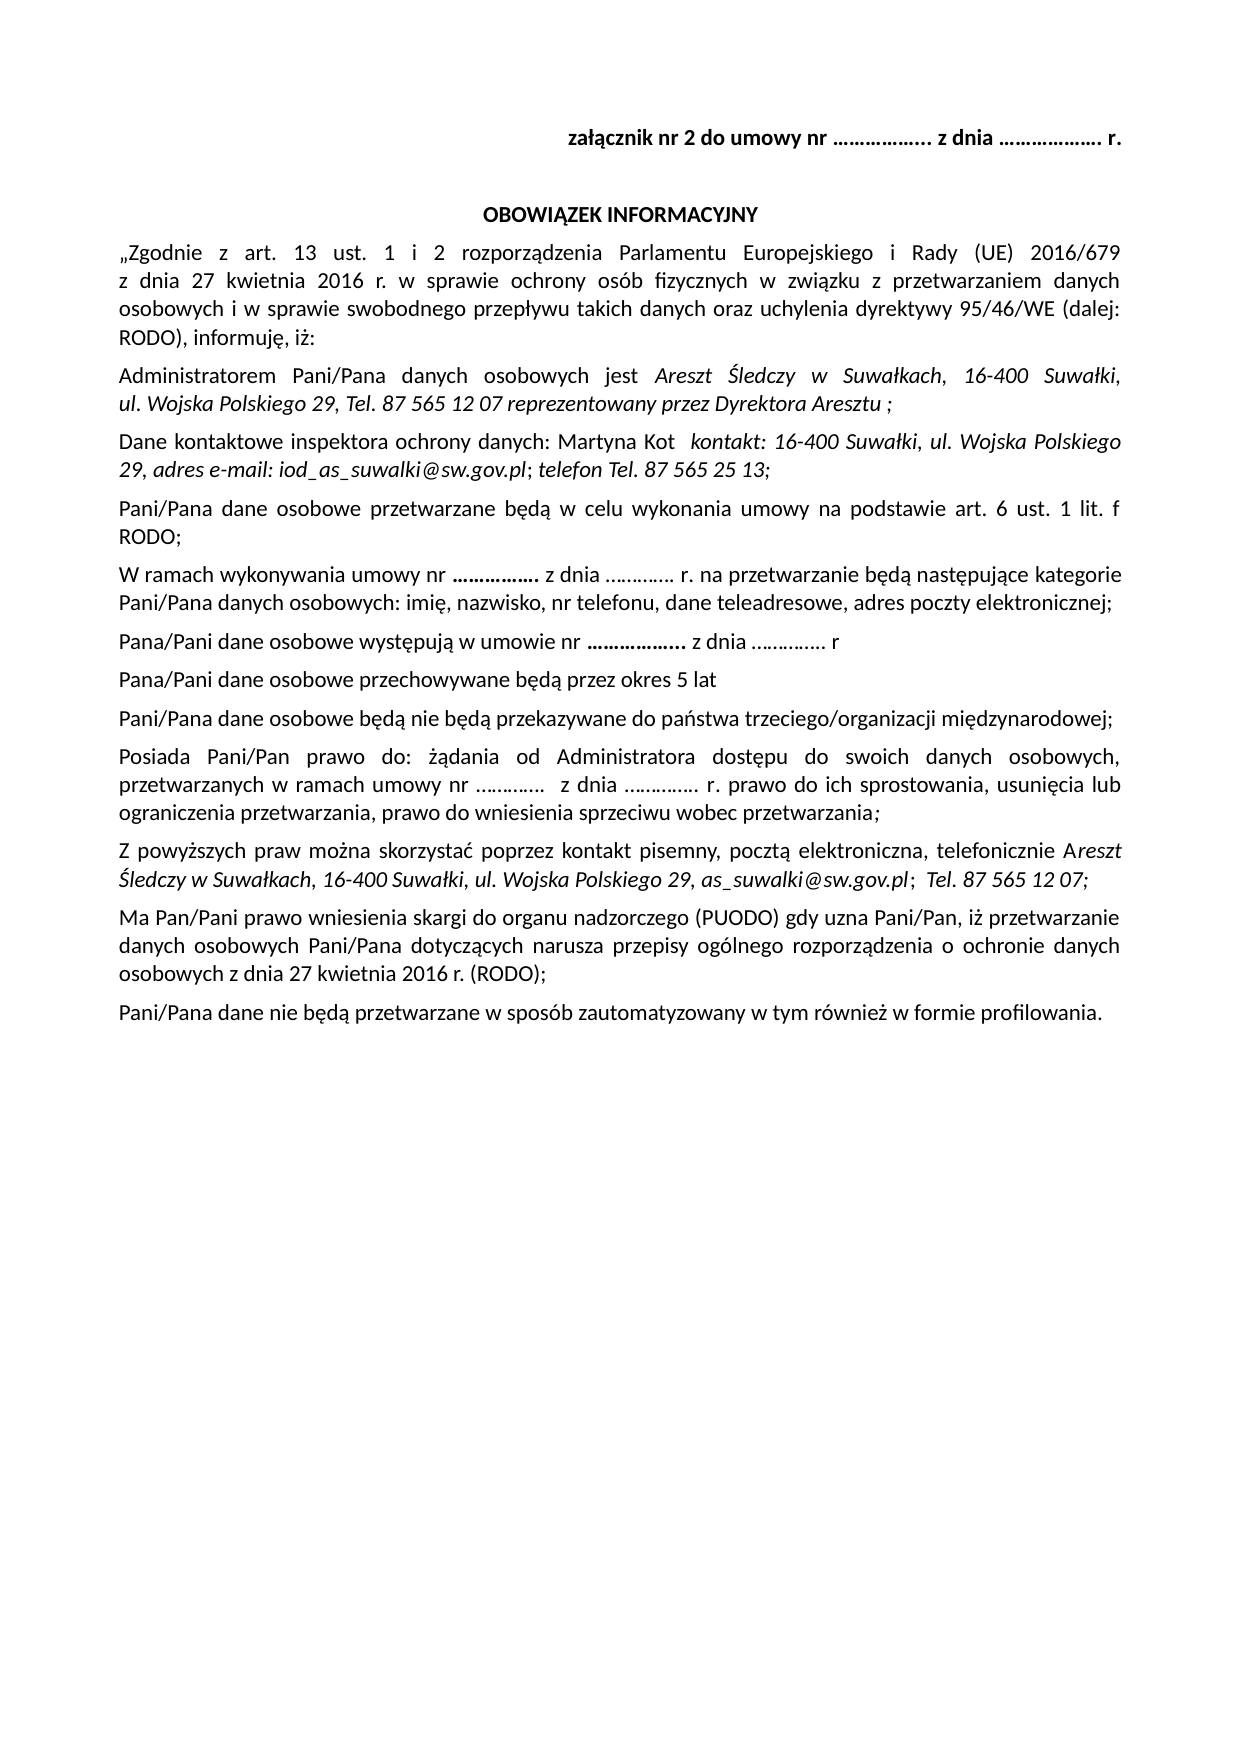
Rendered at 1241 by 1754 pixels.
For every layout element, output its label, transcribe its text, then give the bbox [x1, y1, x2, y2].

text Pana/Pani dane osobowe występują w umowie nr ……………... z dnia ………….. r [119, 627, 1122, 655]
text Pani/Pana dane osobowe będą nie będą przekazywane do państwa trzeciego/organizacji międzynarodowej; [119, 704, 1122, 732]
text W ramach wykonywania umowy nr ……………. z dnia …………. r. na przetwarzanie będą następujące kategorie Pani/Pana danych osobowych: imię, nazwisko, nr telefonu, dane teleadresowe, adres poczty elektronicznej; [119, 560, 1122, 616]
text Administratorem Pani/Pana danych osobowych jest Areszt Śledczy w Suwałkach, 16-400 Suwałki, ul. Wojska Polskiego 29, Tel. 87 565 12 07 reprezentowany przez Dyrektora Aresztu ; [119, 361, 1122, 417]
text Pani/Pana dane nie będą przetwarzane w sposób zautomatyzowany w tym również w formie profilowania. [119, 998, 1122, 1026]
text Posiada Pani/Pan prawo do: żądania od Administratora dostępu do swoich danych osobowych, przetwarzanych w ramach umowy nr …………. z dnia ………….. r. prawo do ich sprostowania, usunięcia lub ograniczenia przetwarzania, prawo do wniesienia sprzeciwu wobec przetwarzania; [119, 742, 1122, 826]
text Dane kontaktowe inspektora ochrony danych: Martyna Kot kontakt: 16-400 Suwałki, ul. Wojska Polskiego 29, adres e-mail: iod_as_suwalki@sw.gov.pl; telefon Tel. 87 565 25 13; [119, 427, 1122, 483]
text Pana/Pani dane osobowe przechowywane będą przez okres 5 lat [119, 665, 1122, 693]
text Pani/Pana dane osobowe przetwarzane będą w celu wykonania umowy na podstawie art. 6 ust. 1 lit. f RODO; [119, 494, 1122, 550]
text Z powyższych praw można skorzystać poprzez kontakt pisemny, pocztą elektroniczna, telefonicznie Areszt Śledczy w Suwałkach, 16-400 Suwałki, ul. Wojska Polskiego 29, as_suwalki@sw.gov.pl; Tel. 87 565 12 07; [119, 837, 1122, 893]
text „Zgodnie z art. 13 ust. 1 i 2 rozporządzenia Parlamentu Europejskiego i Rady (UE) 2016/679 z dnia 27 kwietnia 2016 r. w sprawie ochrony osób fizycznych w związku z przetwarzaniem danych osobowych i w sprawie swobodnego przepływu takich danych oraz uchylenia dyrektywy 95/46/WE (dalej: RODO), informuję, iż: [119, 238, 1122, 351]
text OBOWIĄZEK INFORMACYJNY [119, 200, 1122, 228]
text Ma Pan/Pani prawo wniesienia skargi do organu nadzorczego (PUODO) gdy uzna Pani/Pan, iż przetwarzanie danych osobowych Pani/Pana dotyczących narusza przepisy ogólnego rozporządzenia o ochronie danych osobowych z dnia 27 kwietnia 2016 r. (RODO); [119, 903, 1122, 987]
text załącznik nr 2 do umowy nr ……………... z dnia ………………. r. [119, 123, 1122, 151]
